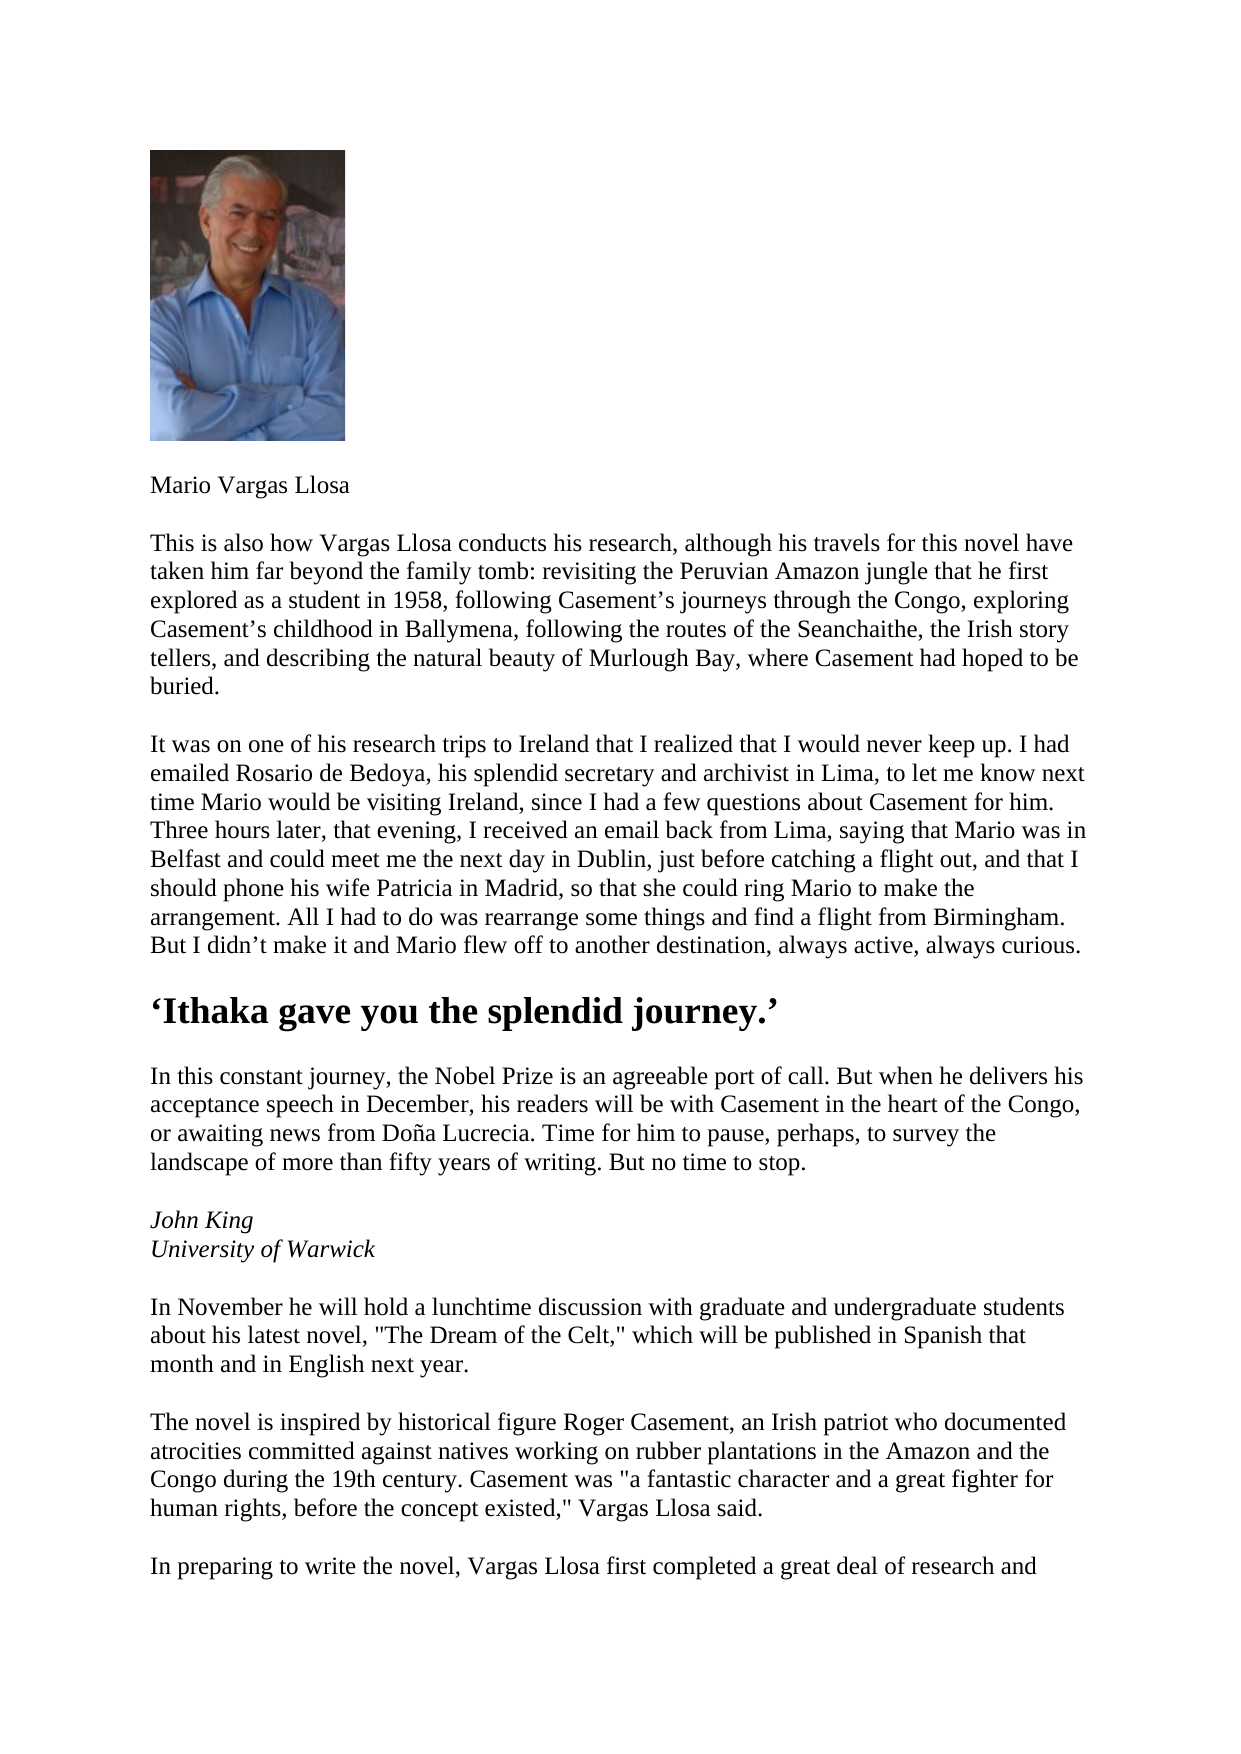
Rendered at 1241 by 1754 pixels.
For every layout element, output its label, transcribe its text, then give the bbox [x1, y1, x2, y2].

text In November he will hold a lunchtime discussion with graduate and undergraduate students about his latest novel, "The Dream of the Celt," which will be published in Spanish that month and in English next year. [150, 1292, 1090, 1378]
picture [150, 150, 346, 441]
text This is also how Vargas Llosa conducts his research, although his travels for this novel have taken him far beyond the family tomb: revisiting the Peruvian Amazon jungle that he first explored as a student in 1958, following Casement’s journeys through the Congo, exploring Casement’s childhood in Ballymena, following the routes of the Seanchaithe, the Irish story tellers, and describing the natural beauty of Murlough Bay, where Casement had hoped to be buried. [150, 528, 1090, 700]
text ‘Ithaka gave you the splendid journey.’ [150, 988, 1090, 1032]
text John King University of Warwick [150, 1205, 1090, 1262]
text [150, 1407, 1090, 1579]
text It was on one of his research trips to Ireland that I realized that I would never keep up. I had emailed Rosario de Bedoya, his splendid secretary and archivist in Lima, to let me know next time Mario would be visiting Ireland, since I had a few questions about Casement for him. Three hours later, that evening, I received an email back from Lima, saying that Mario was in Belfast and could meet me the next day in Dublin, just before catching a flight out, and that I should phone his wife Patricia in Madrid, so that she could ring Mario to make the arrangement. All I had to do was rearrange some things and find a flight from Birmingham. But I didn’t make it and Mario flew off to another destination, always active, always curious. [150, 729, 1090, 959]
text Mario Vargas Llosa [150, 470, 1090, 498]
text In this constant journey, the Nobel Prize is an agreeable port of call. But when he delivers his acceptance speech in December, his readers will be with Casement in the heart of the Congo, or awaiting news from Doña Lucrecia. Time for him to pause, perhaps, to survey the landscape of more than fifty years of writing. But no time to stop. [150, 1061, 1090, 1176]
